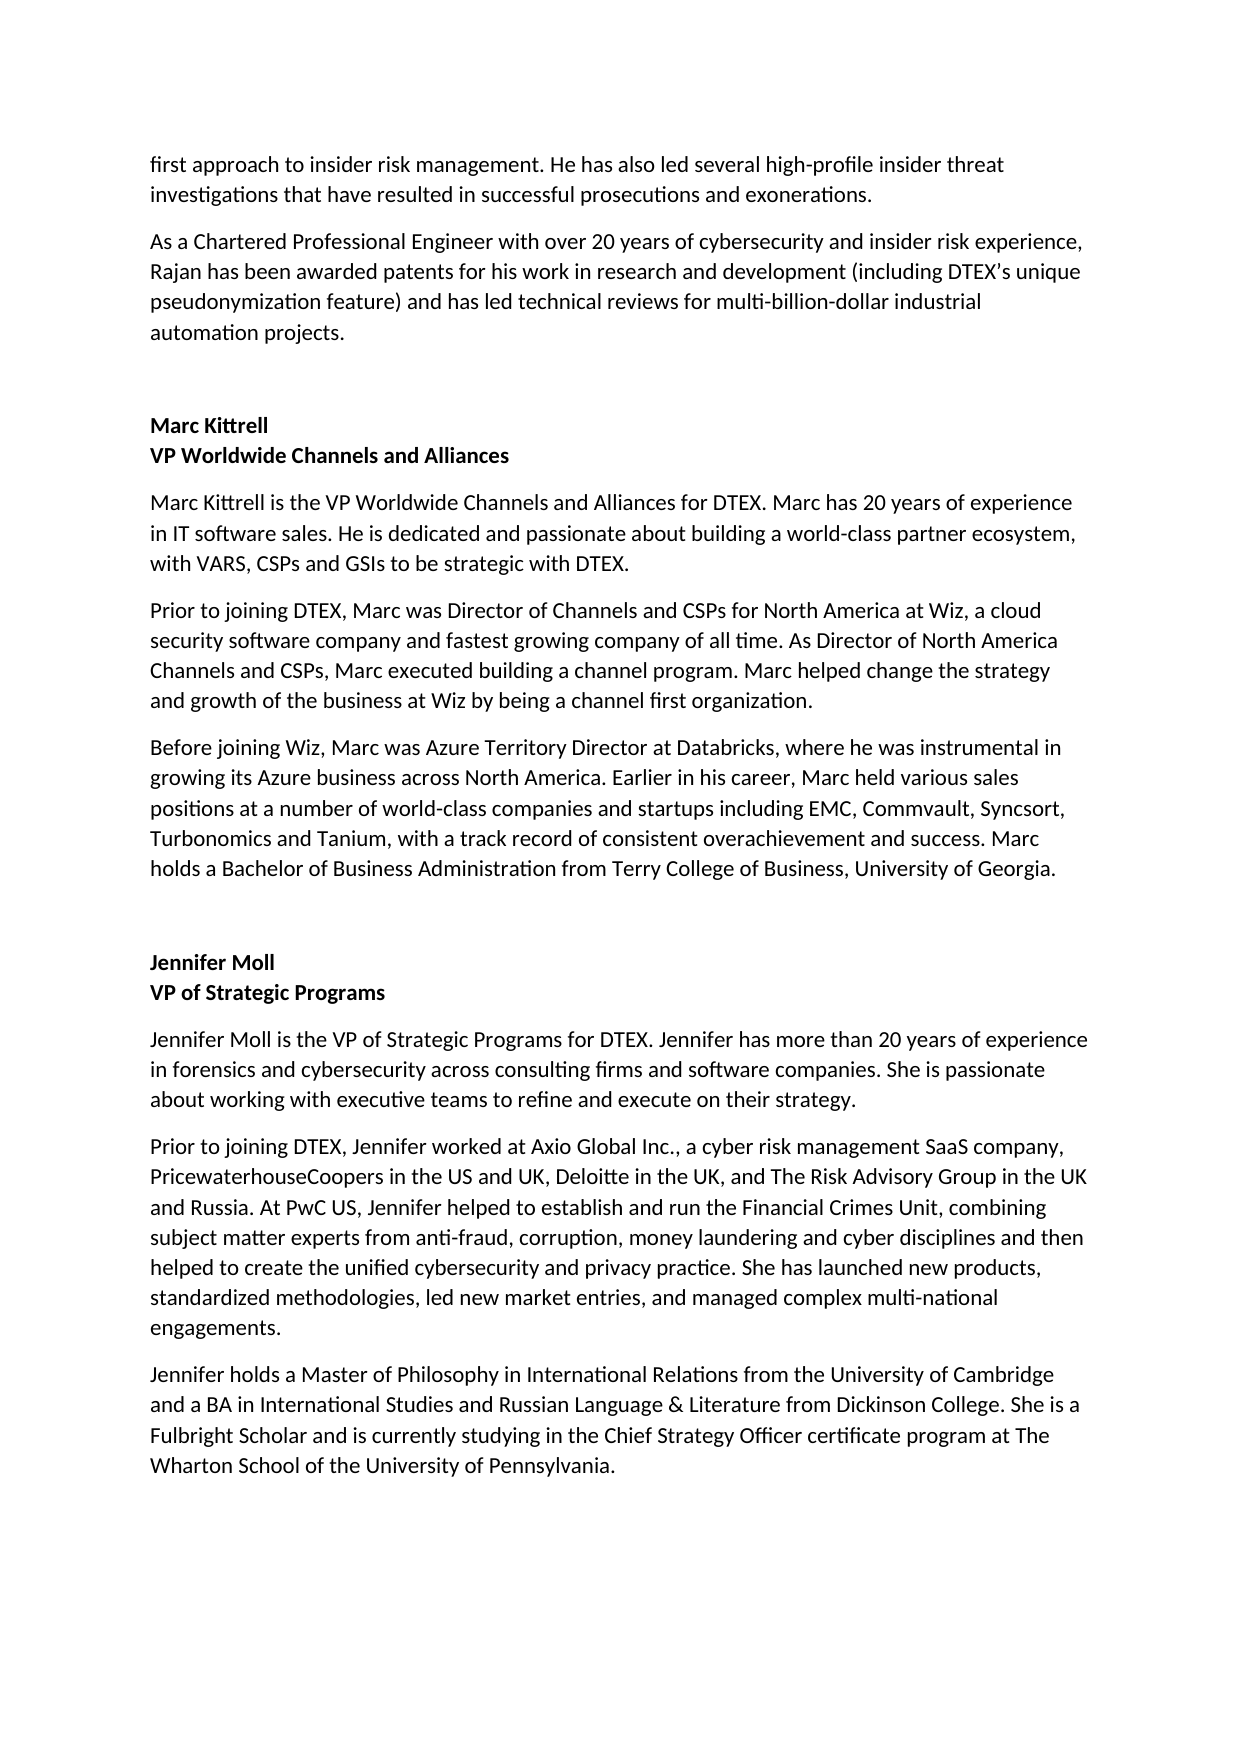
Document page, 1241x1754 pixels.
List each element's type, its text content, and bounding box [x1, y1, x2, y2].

text Before joining Wiz, Marc was Azure Territory Director at Databricks, where he was instrumental in growing its Azure business across North America. Earlier in his career, Marc held various sales positions at a number of world-class companies and startups including EMC, Commvault, Syncsort, Turbonomics and Tanium, with a track record of consistent overachievement and success. Marc holds a Bachelor of Business Administration from Terry College of Business, University of Georgia. [150, 733, 1090, 882]
text Marc Kittrell VP Worldwide Channels and Alliances [150, 411, 1090, 470]
text Prior to joining DTEX, Jennifer worked at Axio Global Inc., a cyber risk management SaaS company, PricewaterhouseCoopers in the US and UK, Deloitte in the UK, and The Risk Advisory Group in the UK and Russia. At PwC US, Jennifer helped to establish and run the Financial Crimes Unit, combining subject matter experts from anti-fraud, corruption, money laundering and cyber disciplines and then helped to create the unified cybersecurity and privacy practice. She has launched new products, standardized methodologies, led new market entries, and managed complex multi-national engagements. [150, 1132, 1090, 1342]
text Marc Kittrell is the VP Worldwide Channels and Alliances for DTEX. Marc has 20 years of experience in IT software sales. He is dedicated and passionate about building a world-class partner ecosystem, with VARS, CSPs and GSIs to be strategic with DTEX. [150, 488, 1090, 577]
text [150, 150, 1090, 208]
text As a Chartered Professional Engineer with over 20 years of cybersecurity and insider risk experience, Rajan has been awarded patents for his work in research and development (including DTEX’s unique pseudonymization feature) and has led technical reviews for multi-billion-dollar industrial automation projects. [150, 227, 1090, 346]
text Jennifer holds a Master of Philosophy in International Relations from the University of Cambridge and a BA in International Studies and Russian Language & Literature from Dickinson College. She is a Fulbright Scholar and is currently studying in the Chief Strategy Officer certificate program at The Wharton School of the University of Pennsylvania. [150, 1360, 1090, 1479]
text Jennifer Moll is the VP of Strategic Programs for DTEX. Jennifer has more than 20 years of experience in forensics and cybersecurity across consulting firms and software companies. She is passionate about working with executive teams to refine and execute on their strategy. [150, 1025, 1090, 1113]
text Jennifer Moll VP of Strategic Programs [150, 948, 1090, 1006]
text Prior to joining DTEX, Marc was Director of Channels and CSPs for North America at Wiz, a cloud security software company and fastest growing company of all time. As Director of North America Channels and CSPs, Marc executed building a channel program. Marc helped change the strategy and growth of the business at Wiz by being a channel first organization. [150, 596, 1090, 714]
